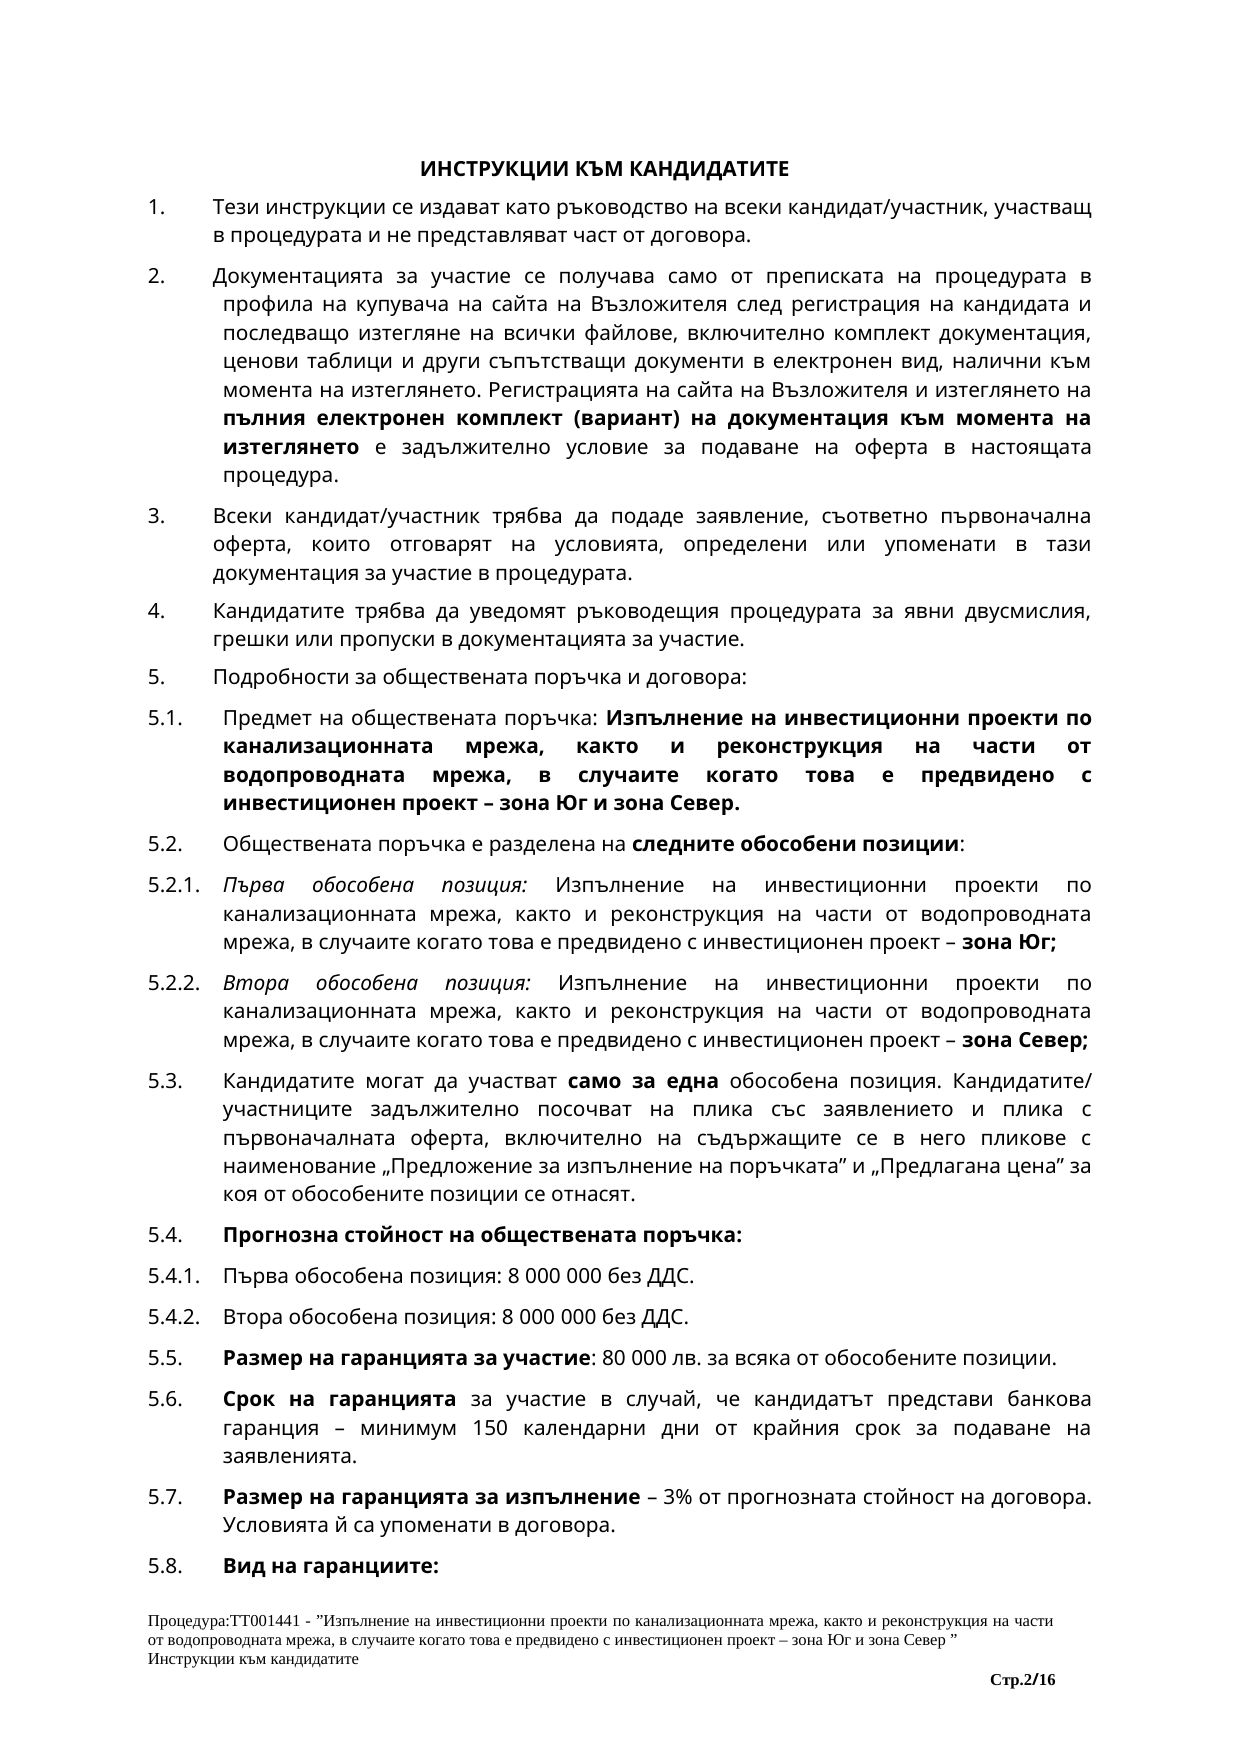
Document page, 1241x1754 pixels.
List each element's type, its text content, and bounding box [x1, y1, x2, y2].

list Тези инструкции се издават като ръководство на всеки кандидат/участник, участващ в процедурата и не представляват част от договора. [148, 192, 1092, 249]
list Размер на гаранцията за участие: 80 000 лв. за всяка от обособените позиции. [148, 1343, 1092, 1372]
list Първа обособена позиция: 8 000 000 без ДДС. [148, 1261, 1092, 1290]
list Обществената поръчка е разделена на следните обособени позиции: [148, 829, 1092, 858]
list Втора обособена позиция: Изпълнение на инвестиционни проекти по канализационната мрежа, както и реконструкция на части от водопроводната мрежа, в случаите когато това е предвидено с инвестиционен проект – зона Север; [148, 968, 1092, 1053]
list Прогнозна стойност на обществената поръчка: [148, 1221, 1092, 1249]
list Документацията за участие се получава само от преписката на процедурата в профила на купувача на сайта на Възложителя след регистрация на кандидата и последващо изтегляне на всички файлове, включително комплект документация, ценови таблици и други съпътстващи документи в електронен вид, налични към момента на изтеглянето. Регистрацията на сайта на Възложителя и изтеглянето на пълния електронен комплект (вариант) на документация към момента на изтеглянето е задължително условие за подаване на оферта в настоящата процедура. [148, 261, 1092, 489]
list Кандидатите трябва да уведомят ръководещия процедурата за явни двусмислия, грешки или пропуски в документацията за участие. [148, 596, 1092, 653]
list Първа обособена позиция: Изпълнение на инвестиционни проекти по канализационната мрежа, както и реконструкция на части от водопроводната мрежа, в случаите когато това е предвидено с инвестиционен проект – зона Юг; [148, 870, 1092, 956]
list Предмет на обществената поръчка: Изпълнение на инвестиционни проекти по канализационната мрежа, както и реконструкция на части от водопроводната мрежа, в случаите когато това е предвидено с инвестиционен проект – зона Юг и зона Север. [148, 703, 1092, 817]
list Срок на гаранцията за участие в случай, че кандидатът представи банкова гаранция – минимум 150 календарни дни от крайния срок за подаване на заявленията. [148, 1384, 1092, 1469]
text ИНСТРУКЦИИ КЪМ КАНДИДАТИТЕ [148, 154, 1061, 182]
list Вид на гаранциите: [148, 1551, 1092, 1580]
list Втора обособена позиция: 8 000 000 без ДДС. [148, 1302, 1092, 1331]
list Кандидатите могат да участват само за една обособена позиция. Кандидатите/ участниците задължително посочват на плика със заявлението и плика с първоначалната оферта, включително на съдържащите се в него пликове с наименование „Предложение за изпълнение на поръчката” и „Предлагана цена” за коя от обособените позиции се отнасят. [148, 1066, 1092, 1208]
list Подробности за обществената поръчка и договора: [148, 662, 1092, 691]
list Всеки кандидат/участник трябва да подаде заявление, съответно първоначална оферта, които отговарят на условията, определени или упоменати в тази документация за участие в процедурата. [148, 501, 1092, 586]
list Размер на гаранцията за изпълнение – 3% от прогнозната стойност на договора. Условията й са упоменати в договора. [148, 1482, 1092, 1539]
